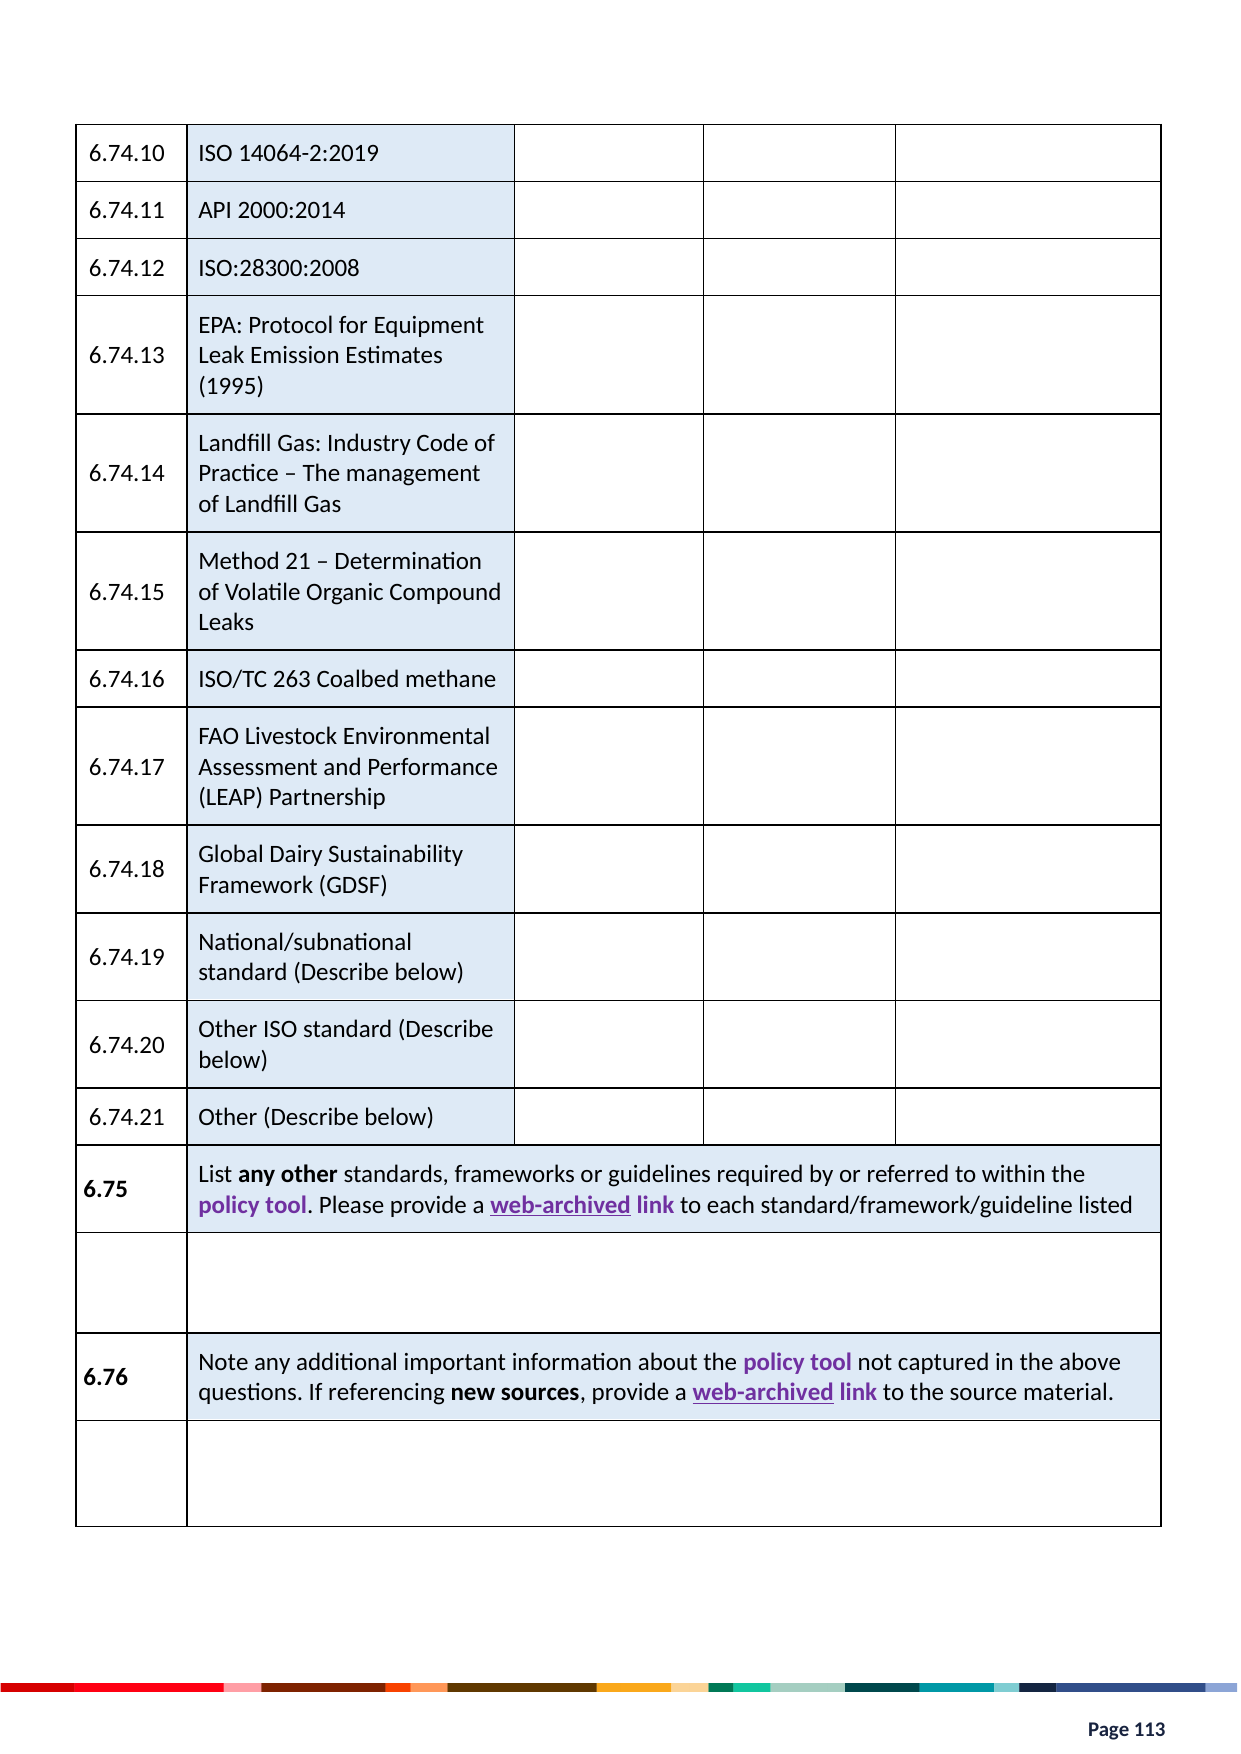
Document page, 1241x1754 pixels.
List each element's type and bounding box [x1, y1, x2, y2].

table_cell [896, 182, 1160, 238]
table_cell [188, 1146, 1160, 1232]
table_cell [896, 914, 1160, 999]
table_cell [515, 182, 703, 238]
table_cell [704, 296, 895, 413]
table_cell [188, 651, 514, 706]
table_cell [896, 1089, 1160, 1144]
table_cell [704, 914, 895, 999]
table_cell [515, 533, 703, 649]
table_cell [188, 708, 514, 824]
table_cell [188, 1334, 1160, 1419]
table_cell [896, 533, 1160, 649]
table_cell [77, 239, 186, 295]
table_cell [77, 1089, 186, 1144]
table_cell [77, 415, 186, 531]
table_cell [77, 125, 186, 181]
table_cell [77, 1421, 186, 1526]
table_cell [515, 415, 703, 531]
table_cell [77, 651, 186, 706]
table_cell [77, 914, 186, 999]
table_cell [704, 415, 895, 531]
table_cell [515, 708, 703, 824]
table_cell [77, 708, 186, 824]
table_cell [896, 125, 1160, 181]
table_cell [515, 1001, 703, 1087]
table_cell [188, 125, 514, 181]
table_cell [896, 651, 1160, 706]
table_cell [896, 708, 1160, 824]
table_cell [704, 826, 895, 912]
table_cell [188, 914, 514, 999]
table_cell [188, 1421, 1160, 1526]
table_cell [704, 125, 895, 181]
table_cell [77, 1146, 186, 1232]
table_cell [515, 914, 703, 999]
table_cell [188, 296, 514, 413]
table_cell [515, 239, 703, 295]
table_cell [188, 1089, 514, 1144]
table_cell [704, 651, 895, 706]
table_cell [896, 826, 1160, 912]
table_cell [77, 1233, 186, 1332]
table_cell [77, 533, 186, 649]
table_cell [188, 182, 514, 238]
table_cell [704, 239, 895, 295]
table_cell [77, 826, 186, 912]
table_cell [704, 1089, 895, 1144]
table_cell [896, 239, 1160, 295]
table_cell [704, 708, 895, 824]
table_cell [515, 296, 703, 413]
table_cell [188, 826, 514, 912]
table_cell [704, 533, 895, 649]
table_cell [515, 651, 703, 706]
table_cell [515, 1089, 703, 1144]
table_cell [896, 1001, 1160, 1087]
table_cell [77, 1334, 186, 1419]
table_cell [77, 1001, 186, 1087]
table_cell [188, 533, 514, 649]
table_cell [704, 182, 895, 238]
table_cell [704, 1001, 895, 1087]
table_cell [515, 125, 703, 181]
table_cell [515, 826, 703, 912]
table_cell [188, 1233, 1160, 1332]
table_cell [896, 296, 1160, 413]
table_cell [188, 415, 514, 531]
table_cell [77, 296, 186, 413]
picture [0, 1683, 1236, 1692]
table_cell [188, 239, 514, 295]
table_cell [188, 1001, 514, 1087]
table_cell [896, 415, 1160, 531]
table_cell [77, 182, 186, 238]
